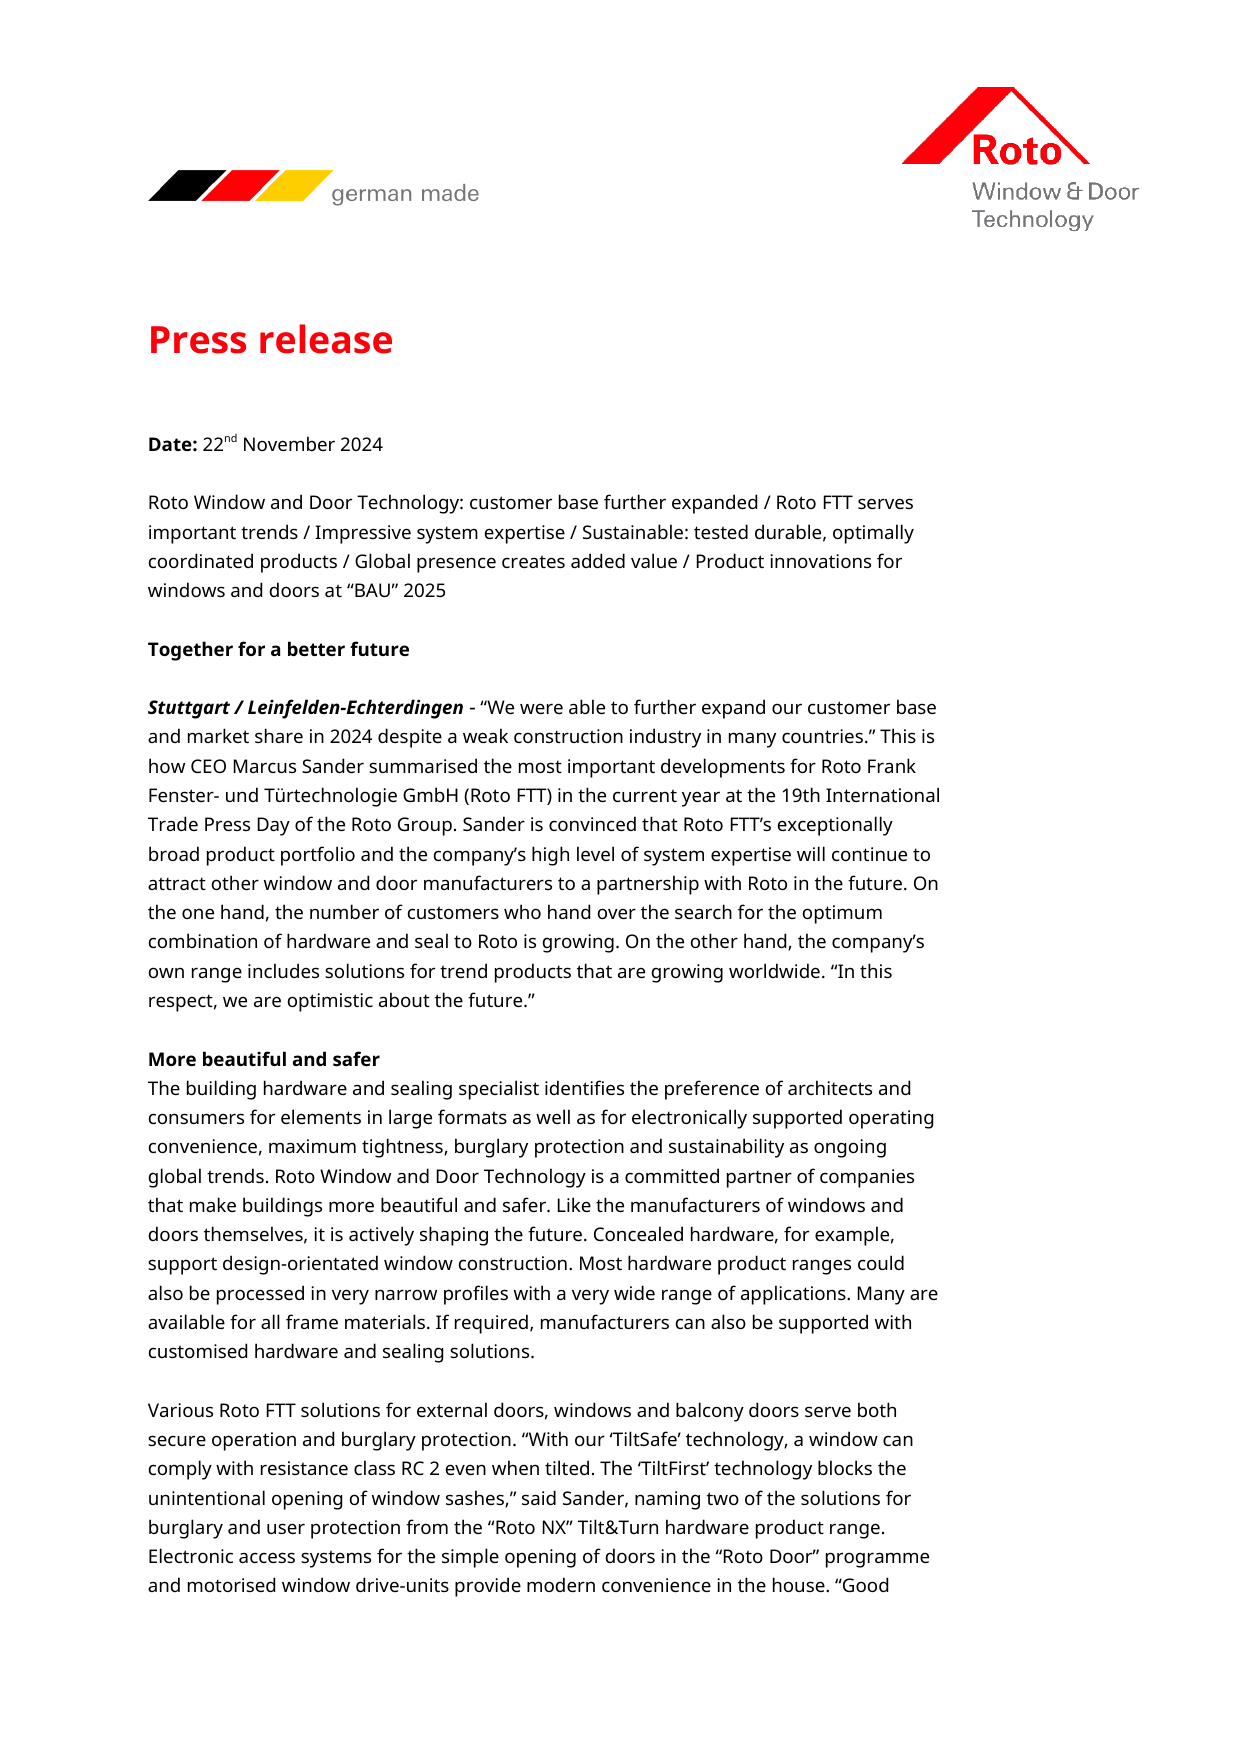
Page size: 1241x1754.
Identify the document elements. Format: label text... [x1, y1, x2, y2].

text Roto Window and Door Technology: customer base further expanded / Roto FTT serves important trends / Impressive system expertise / Sustainable: tested durable, optimally coordinated products / Global presence creates added value / Product innovations for windows and doors at “BAU” 2025 [148, 490, 945, 603]
picture [902, 87, 1196, 235]
text The building hardware and sealing specialist identifies the preference of architects and consumers for elements in large formats as well as for electronically supported operating convenience, maximum tightness, burglary protection and sustainability as ongoing global trends. Roto Window and Door Technology is a committed partner of companies that make buildings more beautiful and safer. Like the manufacturers of windows and doors themselves, it is actively shaping the future. Concealed hardware, for example, support design-orientated window construction. Most hardware product ranges could also be processed in very narrow profiles with a very wide range of applications. Many are available for all frame materials. If required, manufacturers can also be supported with customised hardware and sealing solutions. [148, 1075, 945, 1364]
text Stuttgart / Leinfelden-Echterdingen “We were able to further expand our customer base and market share in 2024 despite a weak construction industry in many countries.” This is how CEO Marcus Sander summarised the most important developments for Roto Frank Fenster- und Türtechnologie GmbH (Roto FTT) in the current year at the 19th International Trade Press Day of the Roto Group. Sander is convinced that Roto FTT’s exceptionally broad product portfolio and the company’s high level of system expertise will continue to attract other window and door manufacturers to a partnership with Roto in the future. On the one hand, the number of customers who hand over the search for the optimum combination of hardware and seal to Roto is growing. On the other hand, the company’s own range includes solutions for trend products that are growing worldwide. “In this respect, we are optimistic about the future.” [148, 694, 945, 1013]
text More beautiful and safer [148, 1046, 945, 1071]
picture [147, 169, 481, 208]
text Date: 22nd November 2024 [148, 431, 945, 457]
text Together for a better future [148, 636, 945, 662]
